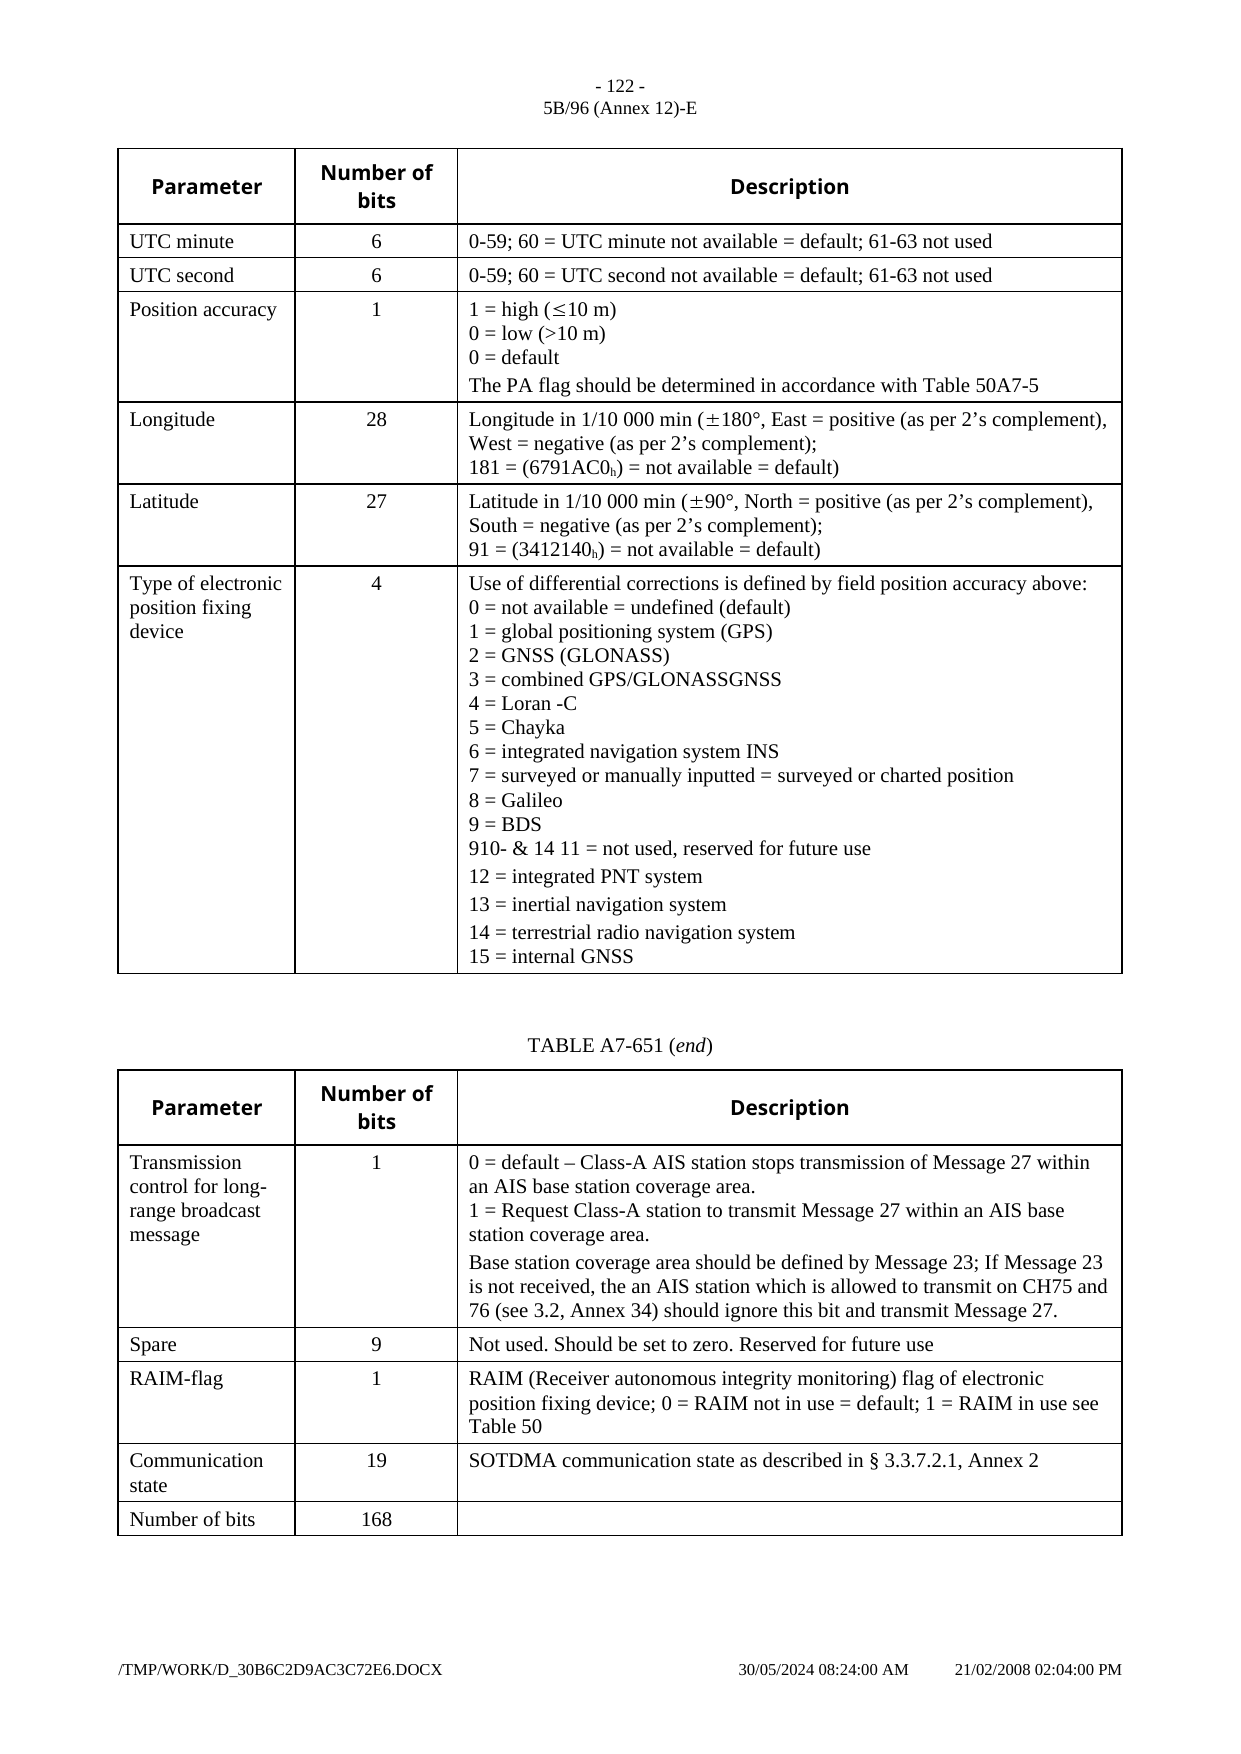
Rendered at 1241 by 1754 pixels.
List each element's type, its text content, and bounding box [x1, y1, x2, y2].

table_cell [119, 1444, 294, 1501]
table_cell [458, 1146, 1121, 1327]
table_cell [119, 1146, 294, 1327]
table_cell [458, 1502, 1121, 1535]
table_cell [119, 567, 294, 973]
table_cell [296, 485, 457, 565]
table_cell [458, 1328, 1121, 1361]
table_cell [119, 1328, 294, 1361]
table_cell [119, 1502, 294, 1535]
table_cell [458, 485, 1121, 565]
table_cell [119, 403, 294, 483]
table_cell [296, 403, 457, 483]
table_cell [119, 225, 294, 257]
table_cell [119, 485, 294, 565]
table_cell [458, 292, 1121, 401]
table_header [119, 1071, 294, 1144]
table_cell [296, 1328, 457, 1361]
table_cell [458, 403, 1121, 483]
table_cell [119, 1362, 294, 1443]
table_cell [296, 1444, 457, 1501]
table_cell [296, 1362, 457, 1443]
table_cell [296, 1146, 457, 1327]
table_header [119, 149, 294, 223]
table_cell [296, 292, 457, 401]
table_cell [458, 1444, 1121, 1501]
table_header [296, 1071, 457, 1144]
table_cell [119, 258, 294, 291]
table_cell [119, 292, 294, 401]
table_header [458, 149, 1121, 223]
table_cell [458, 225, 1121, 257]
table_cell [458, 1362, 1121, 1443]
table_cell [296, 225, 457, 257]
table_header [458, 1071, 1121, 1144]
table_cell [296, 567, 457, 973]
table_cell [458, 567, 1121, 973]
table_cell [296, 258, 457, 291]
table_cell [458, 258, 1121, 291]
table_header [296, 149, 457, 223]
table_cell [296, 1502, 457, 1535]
text TABLE (end) [118, 1032, 1122, 1057]
